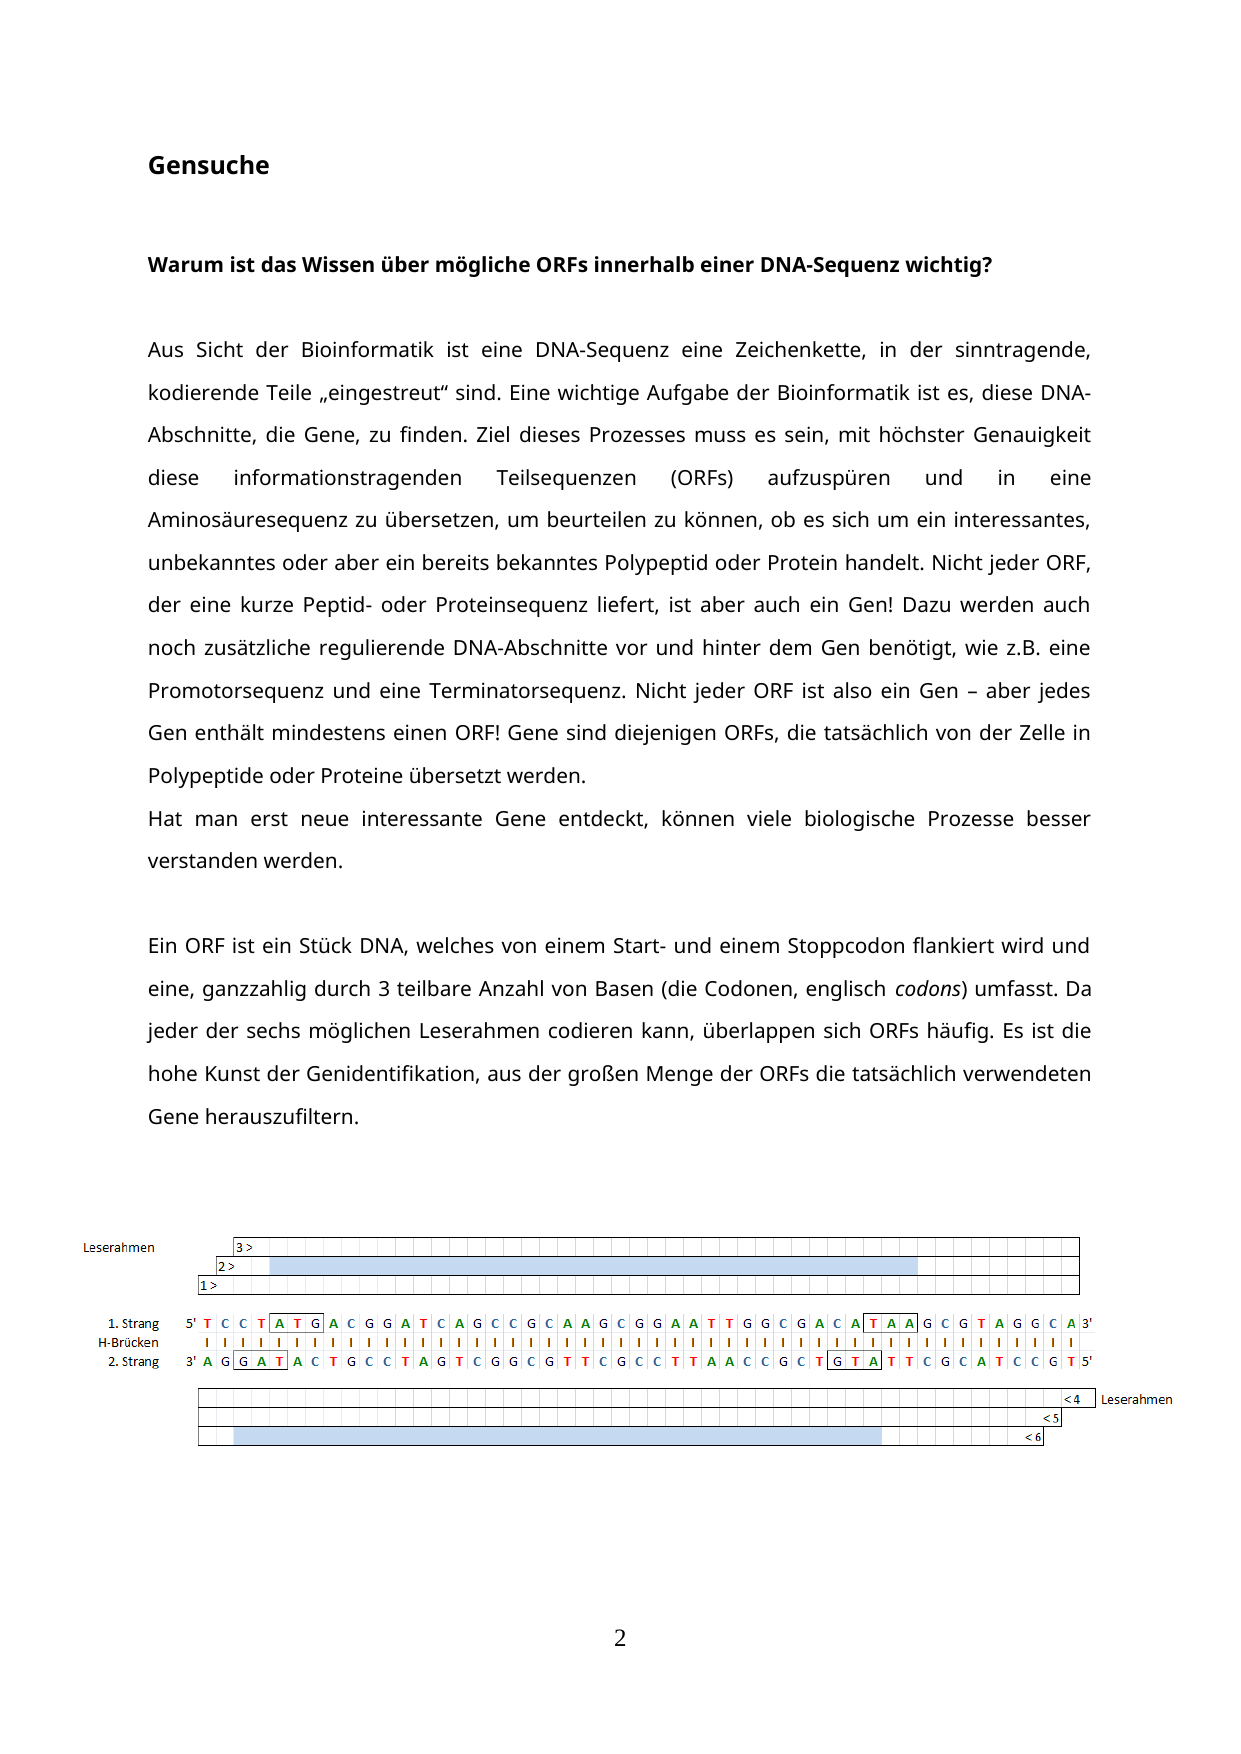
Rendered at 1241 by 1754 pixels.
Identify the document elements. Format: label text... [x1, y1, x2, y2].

text Hat man erst neue interessante Gene entdeckt, können viele biologische Prozesse besser verstanden werden. [148, 804, 1092, 875]
text Gensuche [148, 148, 1092, 182]
text Warum ist das Wissen über mögliche ORFs innerhalb einer DNA-Sequenz wichtig? [148, 250, 1092, 278]
picture [73, 1225, 1175, 1457]
text Ein ORF ist ein Stück DNA, welches von einem Start- und einem Stoppcodon flankiert wird und eine, ganzzahlig durch 3 teilbare Anzahl von Basen (die Codonen, englisch codons) umfasst. Da jeder der sechs möglichen Leserahmen codieren kann, überlappen sich ORFs häufig. Es ist die hohe Kunst der Genidentifikation, aus der großen Menge der ORFs die tatsächlich verwendeten Gene herauszufiltern. [148, 931, 1092, 1130]
text Aus Sicht der Bioinformatik ist eine DNA-Sequenz eine Zeichenkette, in der sinntragende, kodierende Teile „eingestreut“ sind. Eine wichtige Aufgabe der Bioinformatik ist es, diese DNA-Abschnitte, die Gene, zu finden. Ziel dieses Prozesses muss es sein, mit höchster Genauigkeit diese informationstragenden Teilsequenzen (ORFs) aufzuspüren und in eine Aminosäuresequenz zu übersetzen, um beurteilen zu können, ob es sich um ein interessantes, unbekanntes oder aber ein bereits bekanntes Polypeptid oder Protein handelt. Nicht jeder ORF, der eine kurze Peptid- oder Proteinsequenz liefert, ist aber auch ein Gen! Dazu werden auch noch zusätzliche regulierende DNA-Abschnitte vor und hinter dem Gen benötigt, wie z.B. eine Promotorsequenz und eine Terminatorsequenz. Nicht jeder ORF ist also ein Gen – aber jedes Gen enthält mindestens einen ORF! Gene sind diejenigen ORFs, die tatsächlich von der Zelle in Polypeptide oder Proteine übersetzt werden. [148, 335, 1092, 789]
